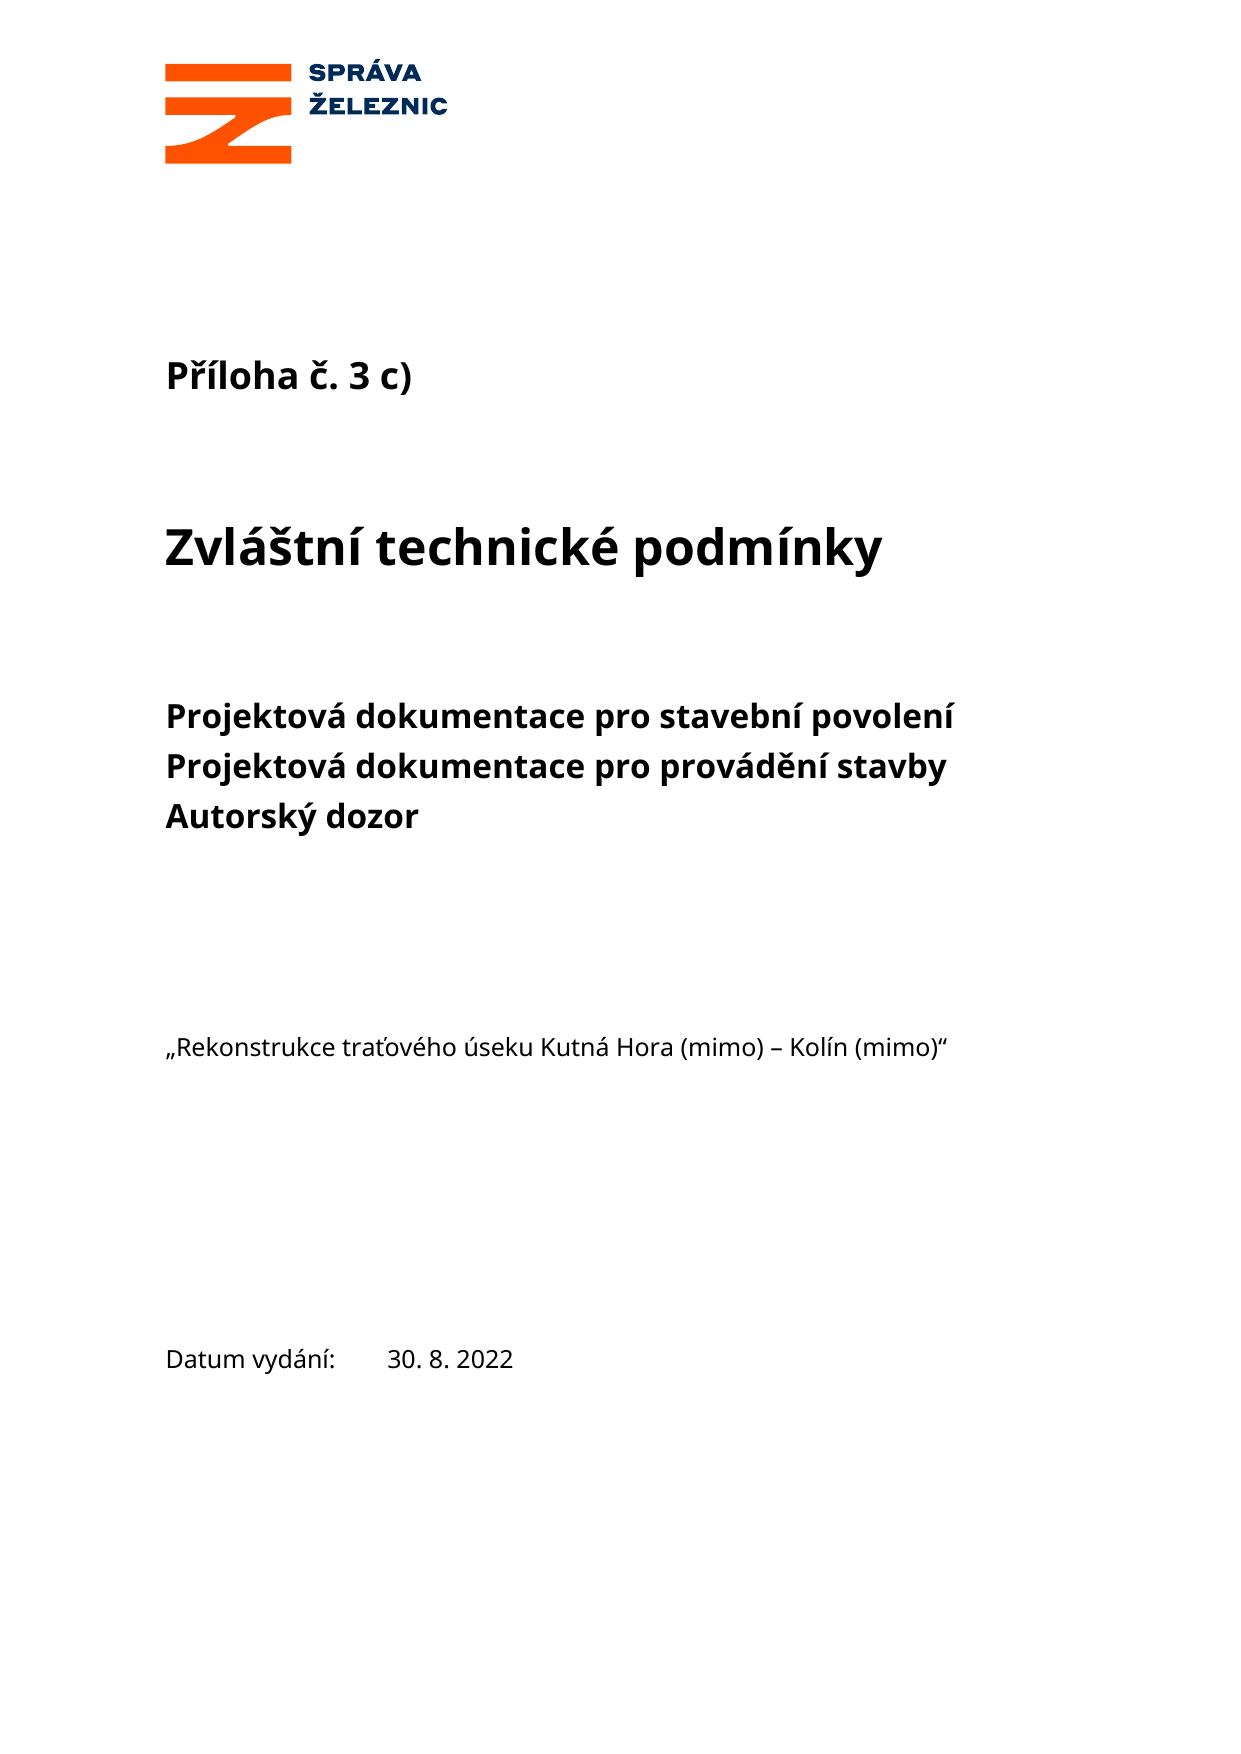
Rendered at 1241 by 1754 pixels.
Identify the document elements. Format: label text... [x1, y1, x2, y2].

text Zvláštní technické podmínky [165, 512, 1075, 580]
text Projektová dokumentace pro stavební povolení Projektová dokumentace pro provádění stavby Autorský dozor [165, 693, 1075, 838]
text Příloha č. 3 c) [165, 349, 1075, 400]
text Datum vydání: 30. 8. 2022 [165, 1342, 1075, 1376]
